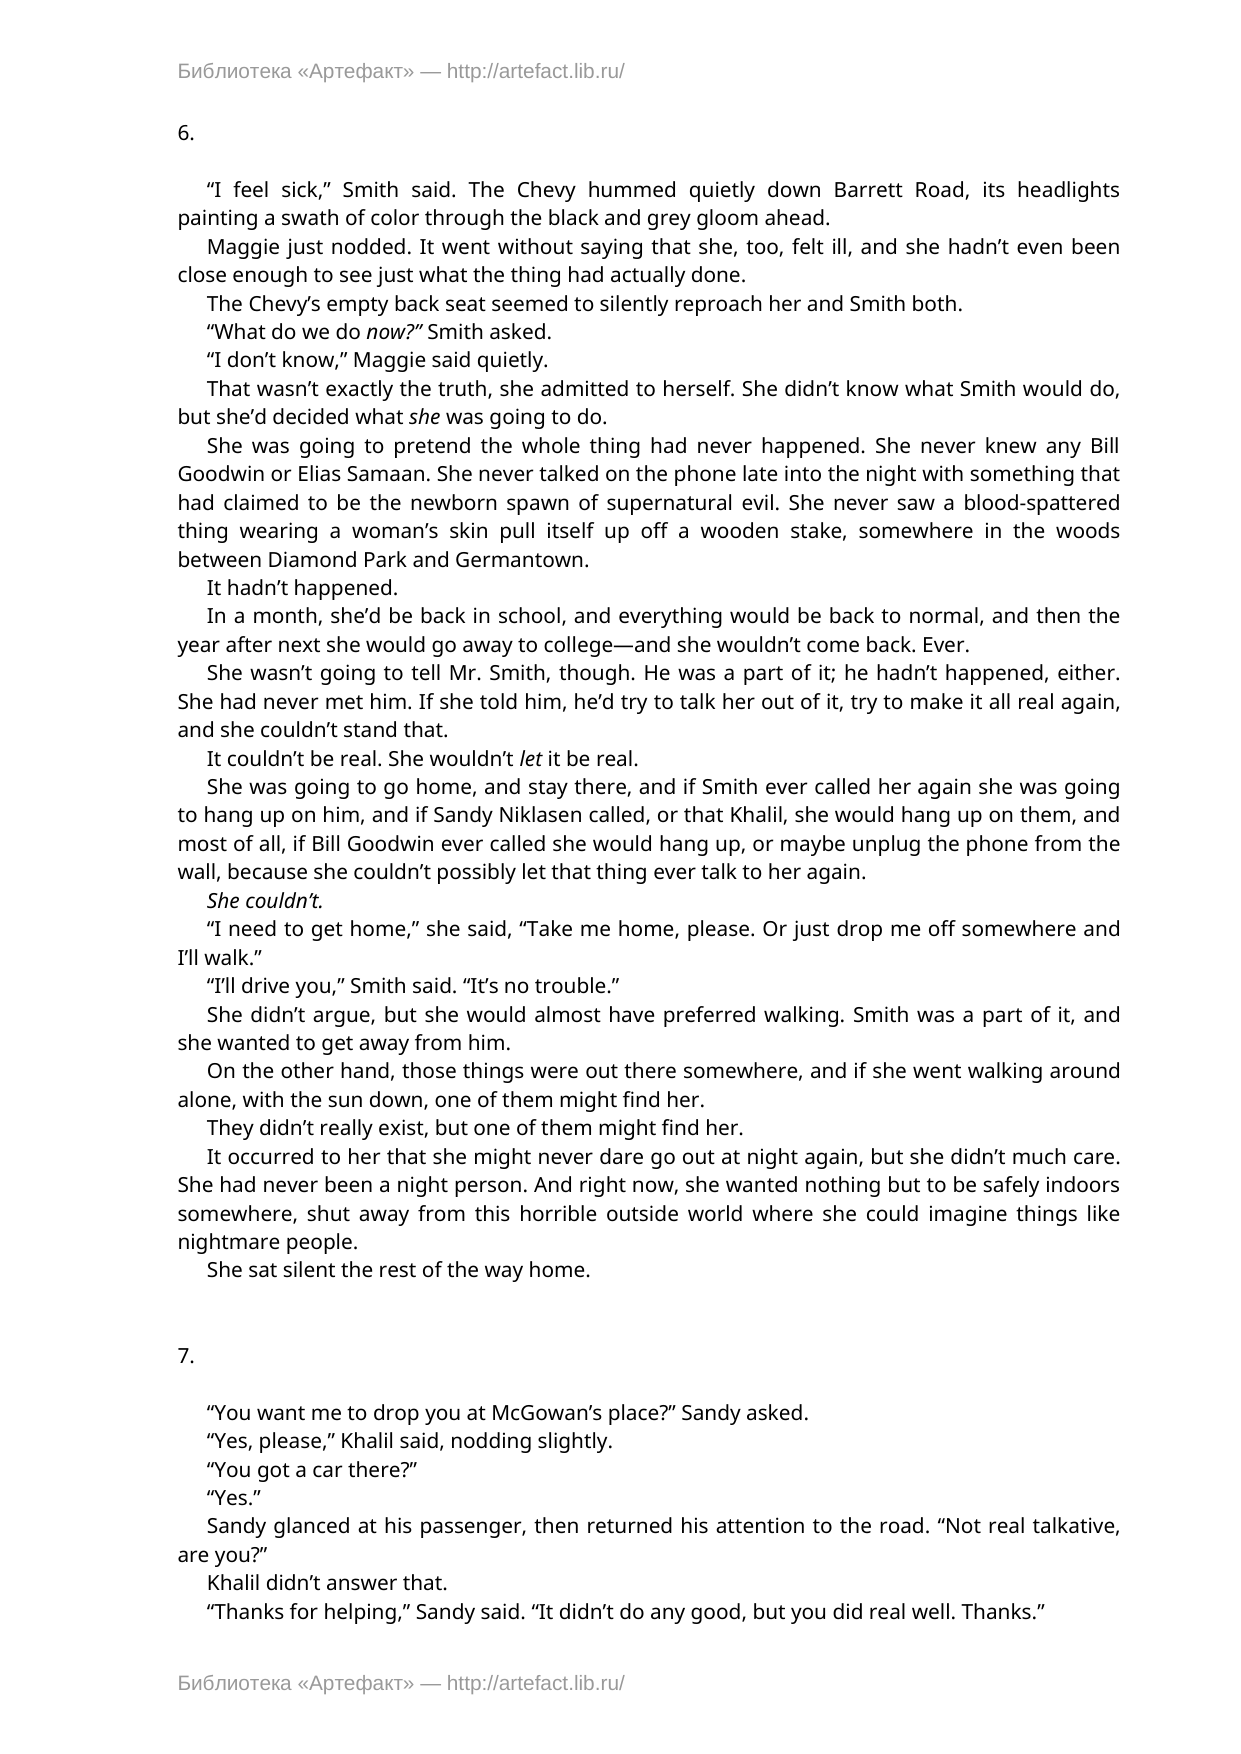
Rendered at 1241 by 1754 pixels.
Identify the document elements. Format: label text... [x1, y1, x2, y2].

text She couldn’t. [177, 886, 1122, 914]
text “You got a car there?” [177, 1455, 1122, 1483]
text On the other hand, those things were out there somewhere, and if she went walking around alone, with the sun down, one of them might find her. [177, 1057, 1122, 1113]
text Sandy glanced at his passenger, then returned his attention to the road. “Not real talkative, are you?” [177, 1512, 1122, 1568]
text “I don’t know,” Maggie said quietly. [177, 346, 1122, 374]
text Khalil didn’t answer that. [177, 1568, 1122, 1597]
text It hadn’t happened. [177, 573, 1122, 602]
text The Chevy’s empty back seat seemed to silently reproach her and Smith both. [177, 289, 1122, 317]
text Maggie just nodded. It went without saying that she, too, felt ill, and she hadn’t even been close enough to see just what the thing had actually done. [177, 232, 1122, 289]
text “Thanks for helping,” Sandy said. “It didn’t do any good, but you did real well. Thanks.” [177, 1597, 1122, 1625]
text “I’ll drive you,” Smith said. “It’s no trouble.” [177, 971, 1122, 1000]
text “You want me to drop you at McGowan’s place?” Sandy asked. [177, 1398, 1122, 1426]
text That wasn’t exactly the truth, she admitted to herself. She didn’t know what Smith would do, but she’d decided what she was going to do. [177, 374, 1122, 431]
text 7. [177, 1341, 1122, 1369]
text “I need to get home,” she said, “Take me home, please. Or just drop me off somewhere and I’ll walk.” [177, 914, 1122, 971]
text She was going to pretend the whole thing had never happened. She never knew any Bill Goodwin or Elias Samaan. She never talked on the phone late into the night with something that had claimed to be the newborn spawn of supernatural evil. She never saw a blood-spattered thing wearing a woman’s skin pull itself up off a wooden stake, somewhere in the woods between Diamond Park and Germantown. [177, 431, 1122, 573]
text “Yes.” [177, 1483, 1122, 1512]
text She sat silent the rest of the way home. [177, 1256, 1122, 1284]
text 6. [177, 118, 1122, 147]
text It couldn’t be real. She wouldn’t let it be real. [177, 744, 1122, 772]
text “Yes, please,” Khalil said, nodding slightly. [177, 1426, 1122, 1455]
text “I feel sick,” Smith said. The Chevy hummed quietly down Barrett Road, its headlights painting a swath of color through the black and grey gloom ahead. [177, 175, 1122, 232]
text She wasn’t going to tell Mr. Smith, though. He was a part of it; he hadn’t happened, either. She had never met him. If she told him, he’d try to talk her out of it, try to make it all real again, and she couldn’t stand that. [177, 658, 1122, 744]
text She didn’t argue, but she would almost have preferred walking. Smith was a part of it, and she wanted to get away from him. [177, 1000, 1122, 1057]
text “What do we do now?” Smith asked. [177, 317, 1122, 346]
text It occurred to her that she might never dare go out at night again, but she didn’t much care. She had never been a night person. And right now, she wanted nothing but to be safely indoors somewhere, shut away from this horrible outside world where she could imagine things like nightmare people. [177, 1142, 1122, 1256]
text They didn’t really exist, but one of them might find her. [177, 1113, 1122, 1142]
text In a month, she’d be back in school, and everything would be back to normal, and then the year after next she would go away to college—and she wouldn’t come back. Ever. [177, 602, 1122, 658]
text She was going to go home, and stay there, and if Smith ever called her again she was going to hang up on him, and if Sandy Niklasen called, or that Khalil, she would hang up on them, and most of all, if Bill Goodwin ever called she would hang up, or maybe unplug the phone from the wall, because she couldn’t possibly let that thing ever talk to her again. [177, 772, 1122, 886]
